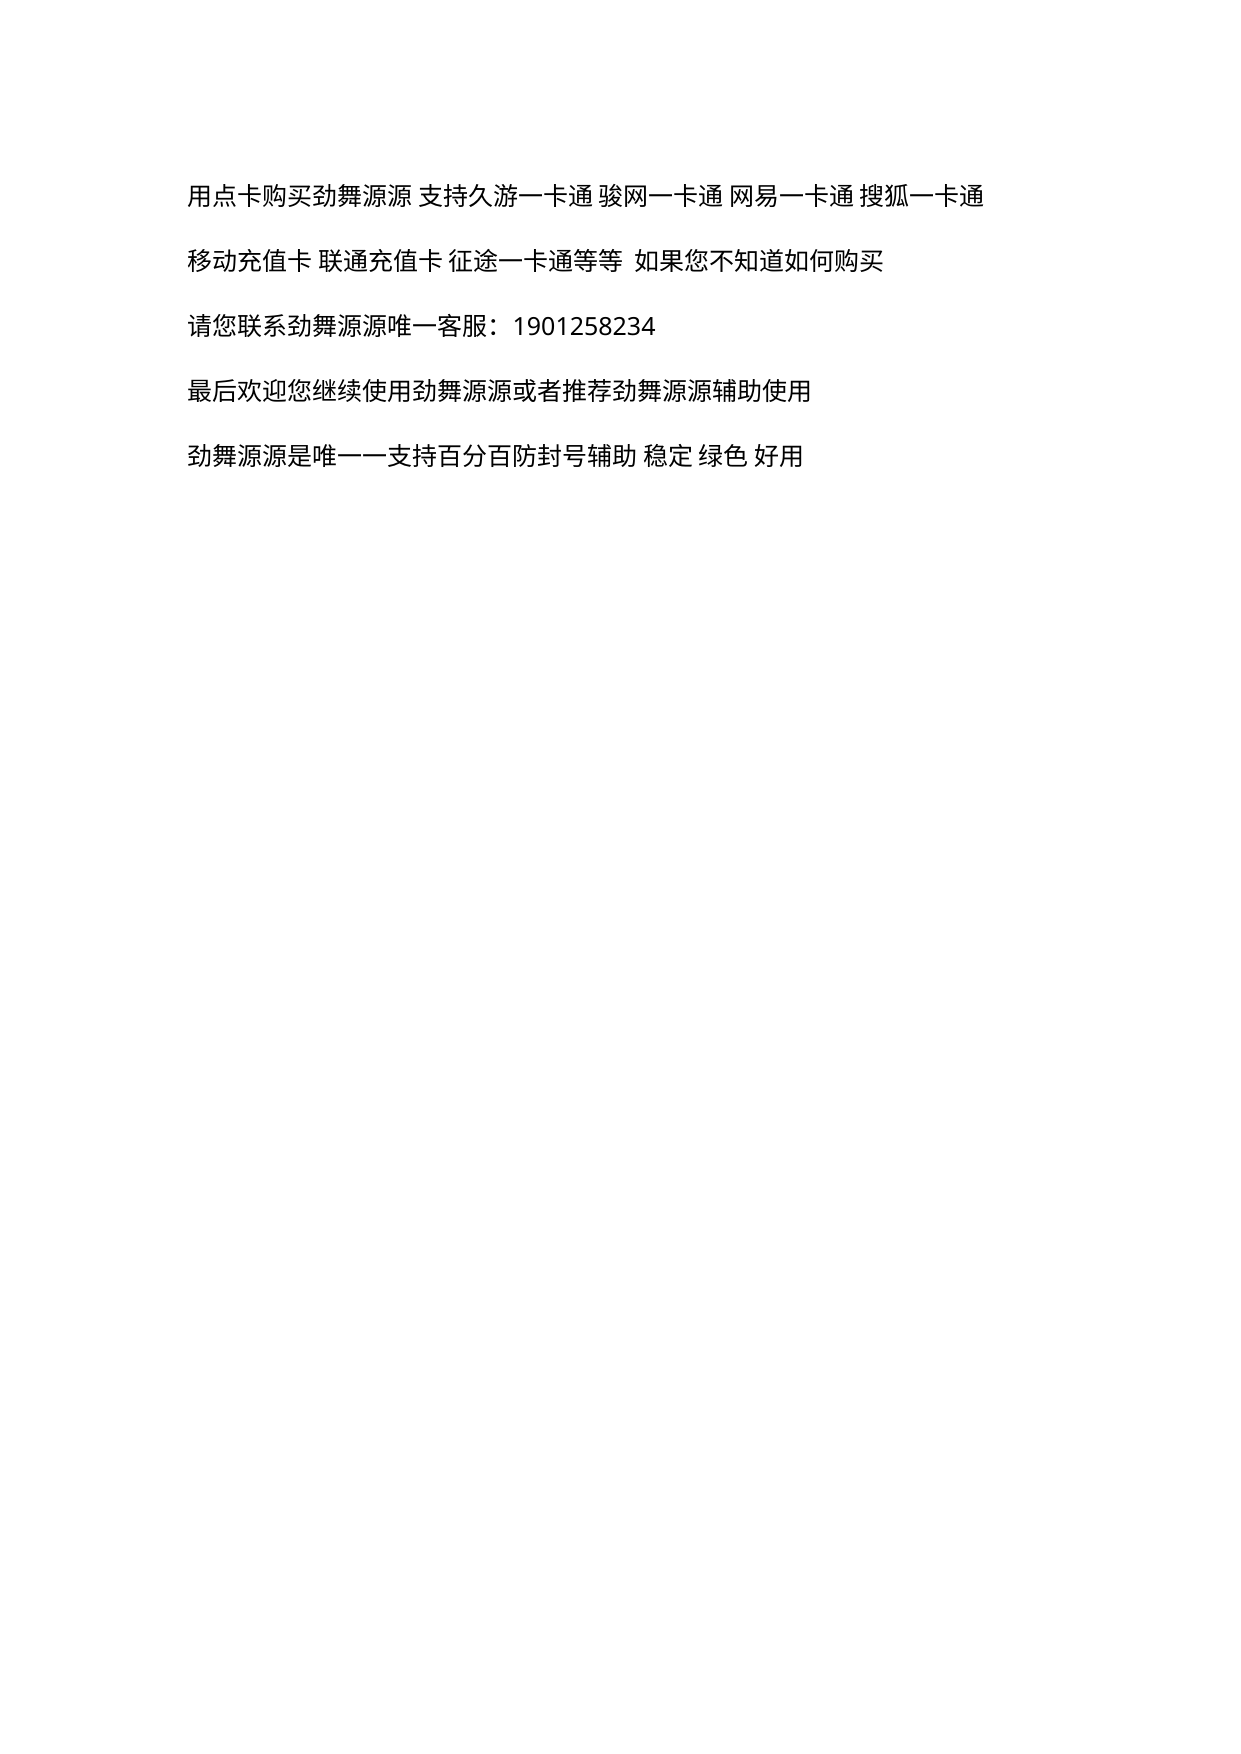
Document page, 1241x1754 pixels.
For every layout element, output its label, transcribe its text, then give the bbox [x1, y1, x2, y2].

text 劲舞源源是唯一一支持百分百防封号辅助 稳定 绿色 好用 [187, 422, 1053, 487]
text 移动充值卡 联通充值卡 征途一卡通等等 如果您不知道如何购买 [187, 227, 1053, 292]
text 用点卡购买劲舞源源 支持久游一卡通 骏网一卡通 网易一卡通 搜狐一卡通 [187, 162, 1053, 227]
text 请您联系劲舞源源唯一客服：1901258234 [187, 292, 1053, 357]
text 最后欢迎您继续使用劲舞源源或者推荐劲舞源源辅助使用 [187, 357, 1053, 422]
